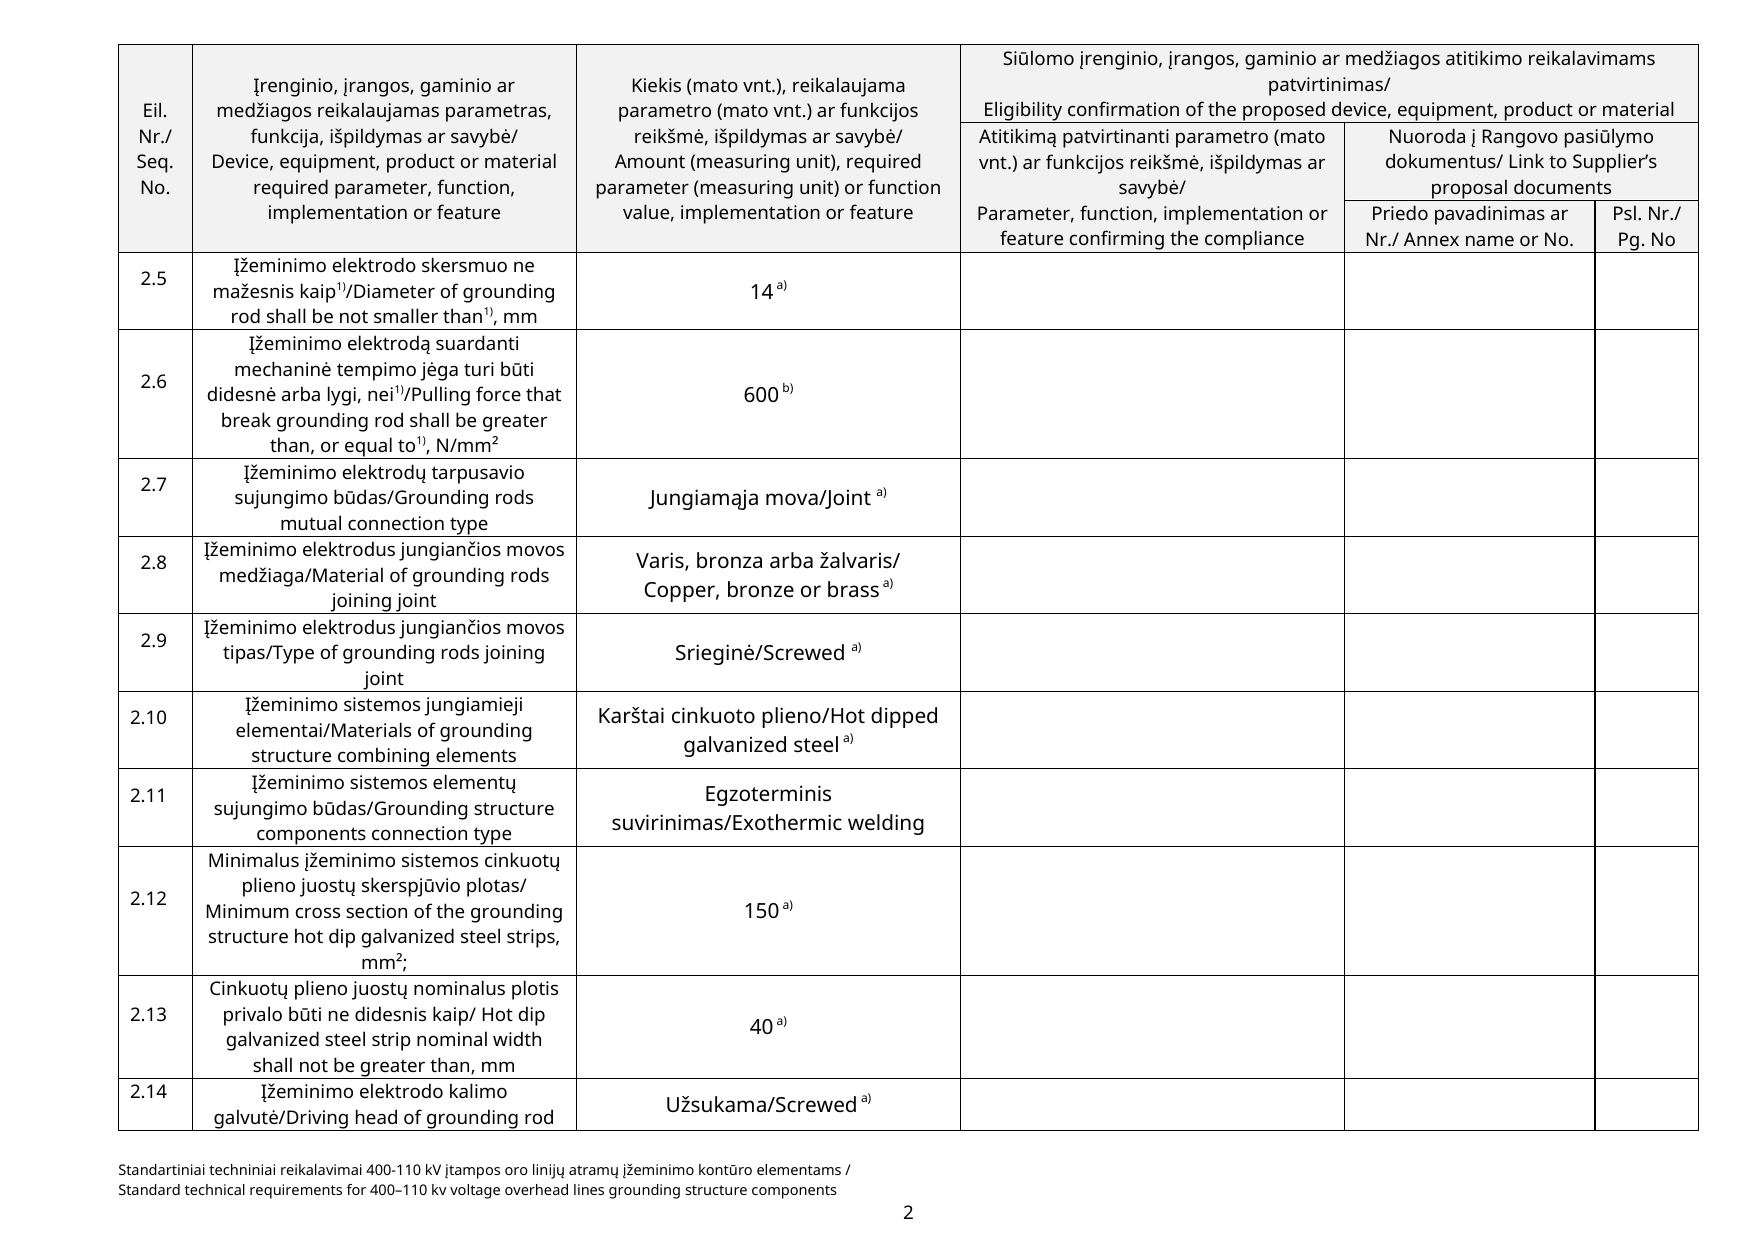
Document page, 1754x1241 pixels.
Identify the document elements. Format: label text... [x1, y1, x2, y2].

table_cell [961, 847, 1344, 974]
table_cell Užsukama/Screwed a) [577, 1079, 960, 1130]
table_cell [961, 459, 1344, 536]
table_cell Atitikimą patvirtinanti parametro (mato vnt.) ar funkcijos reikšmė, išpildymas ar savybė/ Parameter, function, implementation or feature confirming the compliance [961, 123, 1344, 252]
table_cell [1596, 976, 1698, 1078]
table_cell [119, 459, 192, 536]
table_cell [119, 614, 192, 691]
table_cell [961, 769, 1344, 846]
table_cell [119, 1079, 192, 1130]
table_cell Egzoterminis suvirinimas/Exothermic welding [577, 769, 960, 846]
table_cell [1345, 1079, 1594, 1130]
table_cell Srieginė/Screwed a) [577, 614, 960, 691]
table_cell [119, 769, 192, 846]
table_cell [1345, 614, 1594, 691]
table_cell Karštai cinkuoto plieno/Hot dipped galvanized steel a) [577, 692, 960, 768]
table_cell Įžeminimo elektrodą suardanti mechaninė tempimo jėga turi būti didesnė arba lygi, nei1)/Pulling force that break grounding rod shall be greater than, or equal to1), N/mm² [193, 330, 576, 458]
table_cell [1345, 692, 1594, 768]
table_header Siūlomo įrenginio, įrangos, gaminio ar medžiagos atitikimo reikalavimams patvirtinimas/ Eligibility confirmation of the proposed device, equipment, product or material [961, 45, 1698, 122]
table_cell Priedo pavadinimas ar Nr./ Annex name or No. [1345, 201, 1594, 252]
table_cell [961, 330, 1344, 458]
table_cell 40 a) [577, 976, 960, 1078]
table_cell [119, 692, 192, 768]
table_header Įrenginio, įrangos, gaminio ar medžiagos reikalaujamas parametras, funkcija, išpildymas ar savybė/ Device, equipment, product or material required parameter, function, implementation or feature [193, 45, 576, 252]
table_cell 14 a) [577, 253, 960, 329]
table_cell Įžeminimo elektrodus jungiančios movos medžiaga/Material of grounding rods joining joint [193, 537, 576, 613]
table_cell Įžeminimo elektrodo kalimo galvutė/Driving head of grounding rod [193, 1079, 576, 1130]
table_cell [1345, 769, 1594, 846]
table_cell [1345, 847, 1594, 974]
table_cell [119, 847, 192, 974]
table_cell Jungiamąja mova/Joint a) [577, 459, 960, 536]
table_cell [119, 976, 192, 1078]
table_cell [961, 692, 1344, 768]
table_cell Minimalus įžeminimo sistemos cinkuotų plieno juostų skerspjūvio plotas/ Minimum cross section of the grounding structure hot dip galvanized steel strips, mm²; [193, 847, 576, 974]
table_cell Įžeminimo sistemos jungiamieji elementai/Materials of grounding structure combining elements [193, 692, 576, 768]
table_cell [1596, 614, 1698, 691]
table_cell [1345, 253, 1594, 329]
table_cell [1345, 537, 1594, 613]
table_cell [119, 537, 192, 613]
table_cell [1596, 847, 1698, 974]
table_cell [119, 253, 192, 329]
table_cell [961, 1079, 1344, 1130]
table_cell [1345, 330, 1594, 458]
table_cell [1596, 330, 1698, 458]
table_cell [961, 614, 1344, 691]
table_cell [1345, 976, 1594, 1078]
table_cell [1345, 459, 1594, 536]
table_cell 150 a) [577, 847, 960, 974]
table_cell Įžeminimo sistemos elementų sujungimo būdas/Grounding structure components connection type [193, 769, 576, 846]
table_cell Nuoroda į Rangovo pasiūlymo dokumentus/ Link to Supplier’s proposal documents [1345, 123, 1698, 199]
table_cell [1596, 1079, 1698, 1130]
table_header Eil. Nr./ Seq. No. [119, 45, 192, 252]
table_cell Įžeminimo elektrodo skersmuo ne mažesnis kaip1)/Diameter of grounding rod shall be not smaller than1), mm [193, 253, 576, 329]
table_cell [1596, 692, 1698, 768]
table_header Kiekis (mato vnt.), reikalaujama parametro (mato vnt.) ar funkcijos reikšmė, išpildymas ar savybė/ Amount (measuring unit), required parameter (measuring unit) or function value, implementation or feature [577, 45, 960, 252]
table_cell [1596, 537, 1698, 613]
table_cell Įžeminimo elektrodų tarpusavio sujungimo būdas/Grounding rods mutual connection type [193, 459, 576, 536]
table_cell Įžeminimo elektrodus jungiančios movos tipas/Type of grounding rods joining joint [193, 614, 576, 691]
table_cell Cinkuotų plieno juostų nominalus plotis privalo būti ne didesnis kaip/ Hot dip galvanized steel strip nominal width shall not be greater than, mm [193, 976, 576, 1078]
table_cell 600 b) [577, 330, 960, 458]
table_cell [961, 537, 1344, 613]
table_cell Psl. Nr./ Pg. No [1596, 201, 1698, 252]
table_cell [1596, 459, 1698, 536]
table_cell [1596, 253, 1698, 329]
table_cell [961, 253, 1344, 329]
table_cell [961, 976, 1344, 1078]
table_cell Varis, bronza arba žalvaris/ Copper, bronze or brass a) [577, 537, 960, 613]
table_cell [119, 330, 192, 458]
table_cell [1596, 769, 1698, 846]
